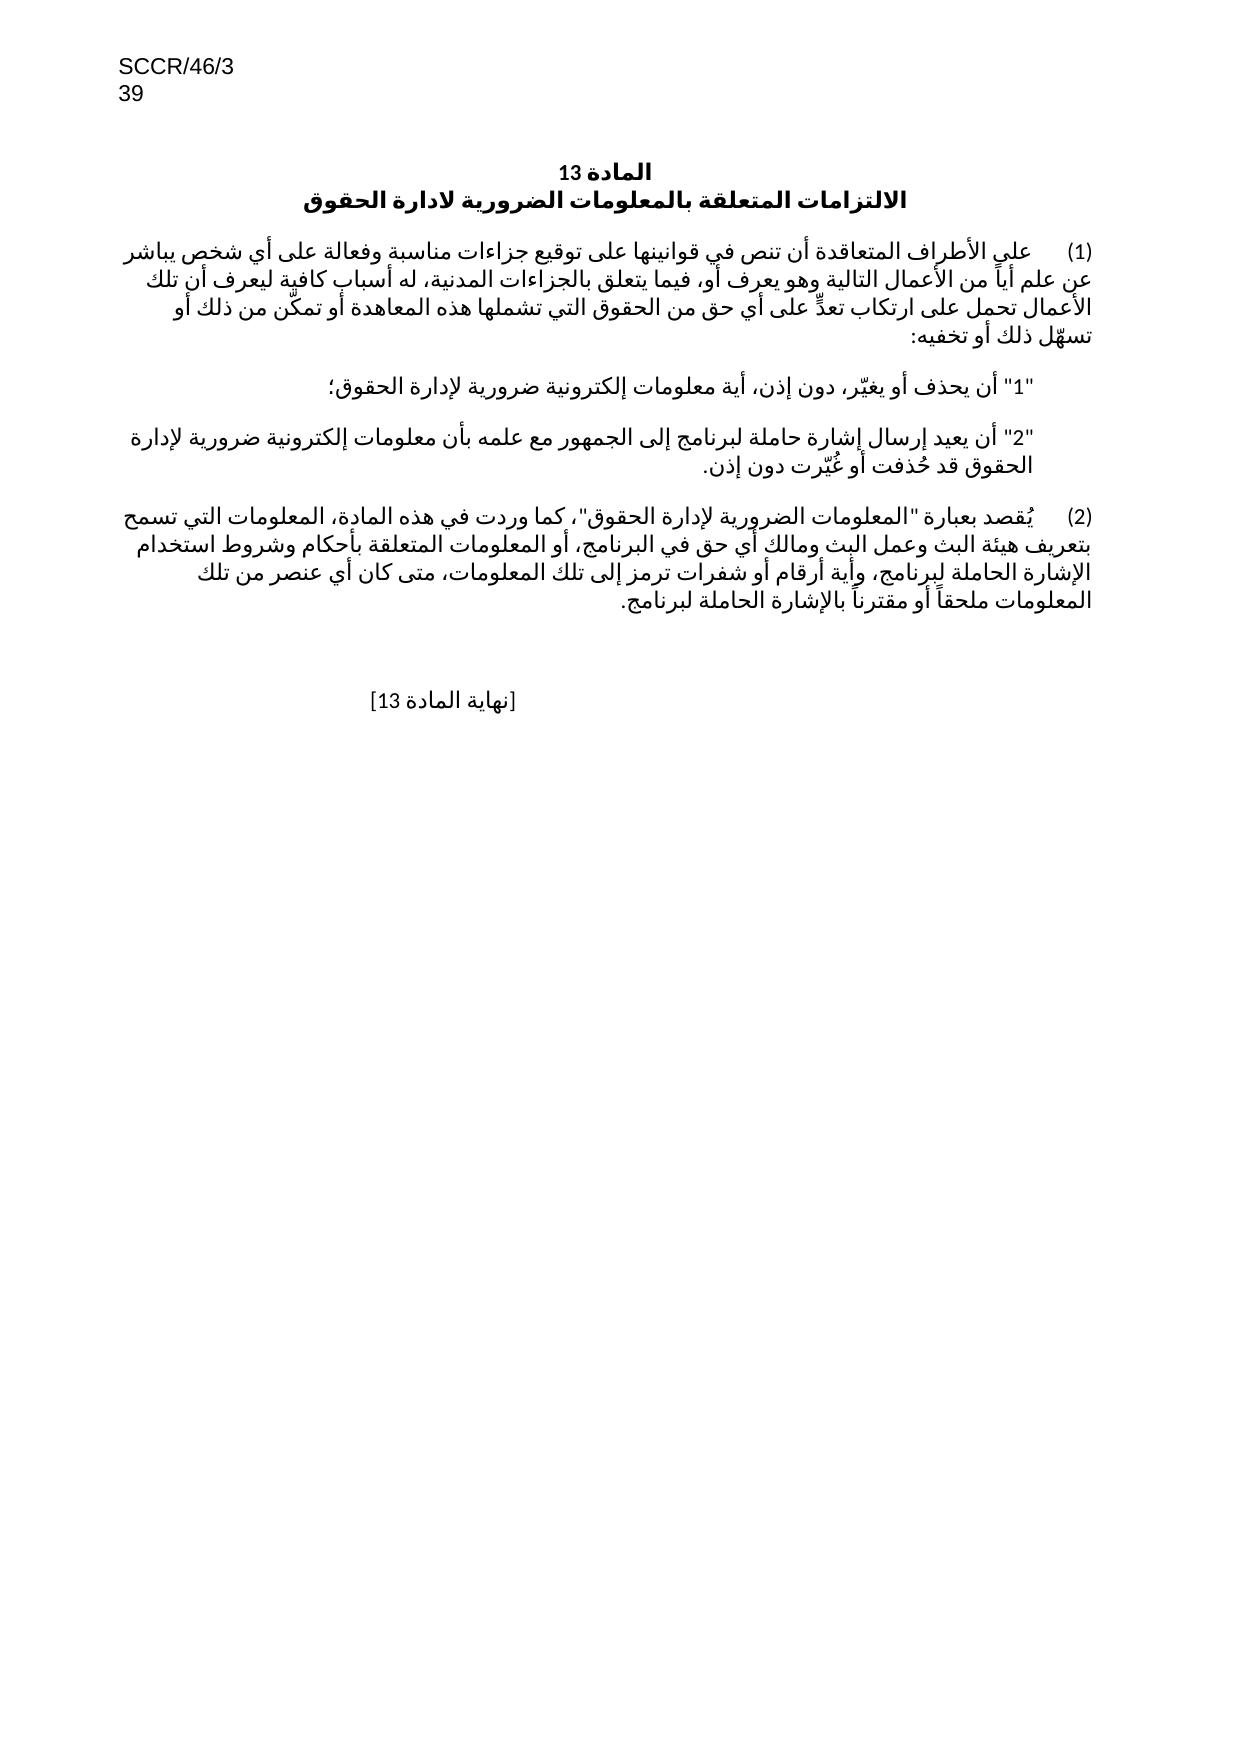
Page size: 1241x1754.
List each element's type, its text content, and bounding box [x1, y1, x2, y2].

text "2" أن يعيد إرسال إشارة حاملة لبرنامج إلى الجمهور مع علمه بأن معلومات إلكترونية ضرورية لإدارة الحقوق قد حُذفت أو غُيّرت دون إذن. [118, 423, 1033, 479]
text (1) على الأطراف المتعاقدة أن تنص في قوانينها على توقيع جزاءات مناسبة وفعالة على أي شخص يباشر عن علم أياً من الأعمال التالية وهو يعرف أو، فيما يتعلق بالجزاءات المدنية، له أسباب كافية ليعرف أن تلك الأعمال تحمل على ارتكاب تعدٍّ على أي حق من الحقوق التي تشملها هذه المعاهدة أو تمكّن من ذلك أو تسهّل ذلك أو تخفيه: [118, 237, 1092, 349]
text [نهاية المادة 13] [118, 687, 516, 715]
text "1" أن يحذف أو يغيّر، دون إذن، أية معلومات إلكترونية ضرورية لإدارة الحقوق؛ [118, 372, 1033, 401]
subtitle المادة 13 الالتزامات المتعلقة بالمعلومات الضرورية لادارة الحقوق [118, 158, 1092, 214]
text (2) يُقصد بعبارة "المعلومات الضرورية لإدارة الحقوق"، كما وردت في هذه المادة، المعلومات التي تسمح بتعريف هيئة البث وعمل البث ومالك أي حق في البرنامج، أو المعلومات المتعلقة بأحكام وشروط استخدام الإشارة الحاملة لبرنامج، وأية أرقام أو شفرات ترمز إلى تلك المعلومات، متى كان أي عنصر من تلك المعلومات ملحقاً أو مقترناً بالإشارة الحاملة لبرنامج. [118, 502, 1092, 614]
